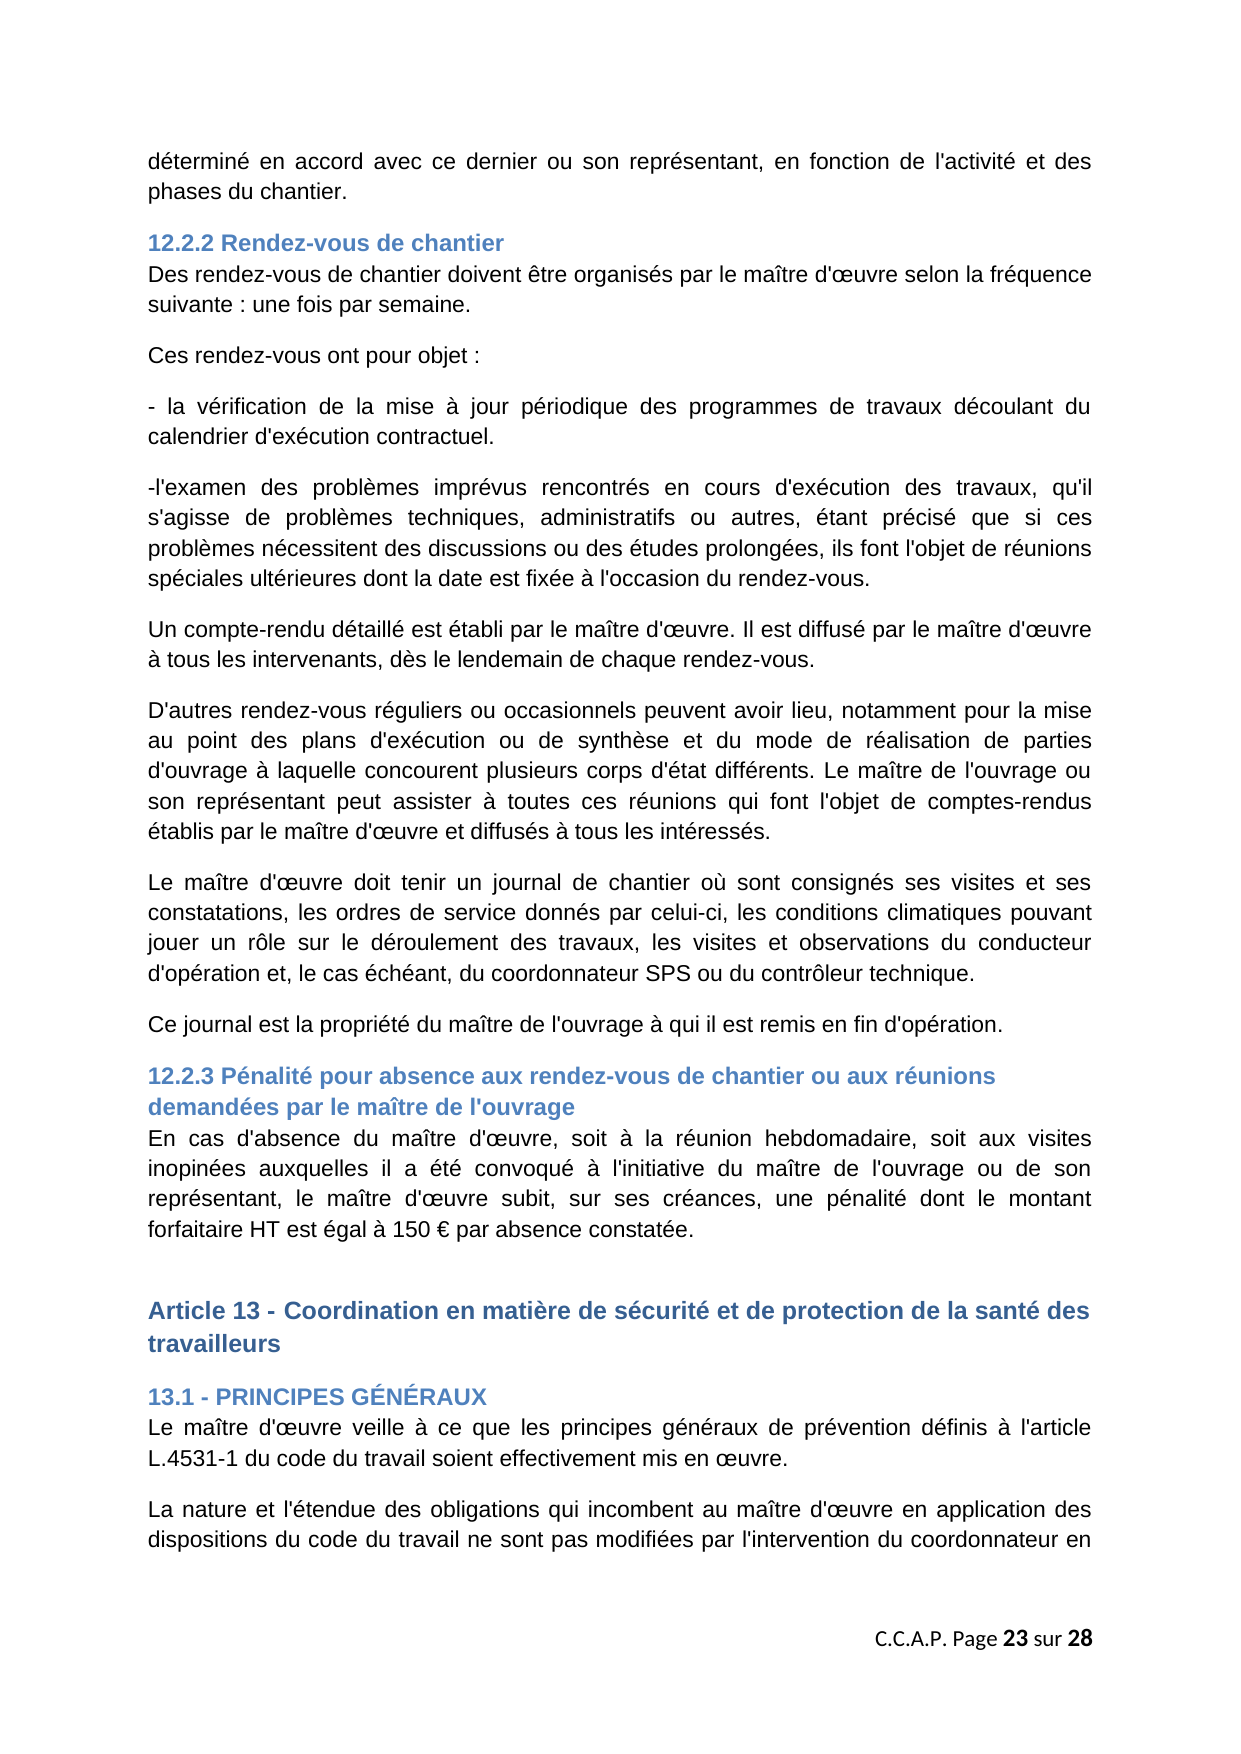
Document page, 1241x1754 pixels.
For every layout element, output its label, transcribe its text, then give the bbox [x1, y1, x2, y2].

text Des rendez-vous de chantier doivent être organisés par le maître d'œuvre selon la fréquence suivante : une fois par semaine. [148, 261, 1093, 317]
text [148, 148, 1093, 204]
text -l'examen des problèmes imprévus rencontrés en cours d'exécution des travaux, qu'il s'agisse de problèmes techniques, administratifs ou autres, étant précisé que si ces problèmes nécessitent des discussions ou des études prolongées, ils font l'objet de réunions spéciales ultérieures dont la date est fixée à l'occasion du rendez-vous. [148, 474, 1093, 591]
text - la vérification de la mise à jour périodique des programmes de travaux découlant du calendrier d'exécution contractuel. [148, 393, 1093, 449]
text Ce journal est la propriété du maître de l'ouvrage à qui il est remis en fin d'opération. [148, 1011, 1093, 1037]
subtitle Article 13 - Coordination en matière de sécurité et de protection de la santé des travailleurs [148, 1296, 1093, 1357]
text Le maître d'œuvre veille à ce que les principes généraux de prévention définis à l'article L.4531-1 du code du travail soient effectivement mis en œuvre. [148, 1414, 1093, 1471]
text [148, 1496, 1093, 1552]
text En cas d'absence du maître d'œuvre, soit à la réunion hebdomadaire, soit aux visites inopinées auxquelles il a été convoqué à l'initiative du maître de l'ouvrage ou de son représentant, le maître d'œuvre subit, sur ses créances, une pénalité dont le montant forfaitaire HT est égal à 150 € par absence constatée. [148, 1125, 1093, 1242]
subtitle 13.1 - PRINCIPES GÉNÉRAUX [148, 1383, 1093, 1410]
text Un compte-rendu détaillé est établi par le maître d'œuvre. Il est diffusé par le maître d'œuvre à tous les intervenants, dès le lendemain de chaque rendez-vous. [148, 616, 1093, 672]
subtitle 12.2.3 Pénalité pour absence aux rendez-vous de chantier ou aux réunions demandées par le maître de l'ouvrage [148, 1062, 1093, 1121]
text D'autres rendez-vous réguliers ou occasionnels peuvent avoir lieu, notamment pour la mise au point des plans d'exécution ou de synthèse et du mode de réalisation de parties d'ouvrage à laquelle concourent plusieurs corps d'état différents. Le maître de l'ouvrage ou son représentant peut assister à toutes ces réunions qui font l'objet de comptes-rendus établis par le maître d'œuvre et diffusés à tous les intéressés. [148, 697, 1093, 844]
text Le maître d'œuvre doit tenir un journal de chantier où sont consignés ses visites et ses constatations, les ordres de service donnés par celui-ci, les conditions climatiques pouvant jouer un rôle sur le déroulement des travaux, les visites et observations du conducteur d'opération et, le cas échéant, du coordonnateur SPS ou du contrôleur technique. [148, 869, 1093, 986]
subtitle 12.2.2 Rendez-vous de chantier [148, 229, 1093, 256]
text Ces rendez-vous ont pour objet : [148, 342, 1093, 368]
